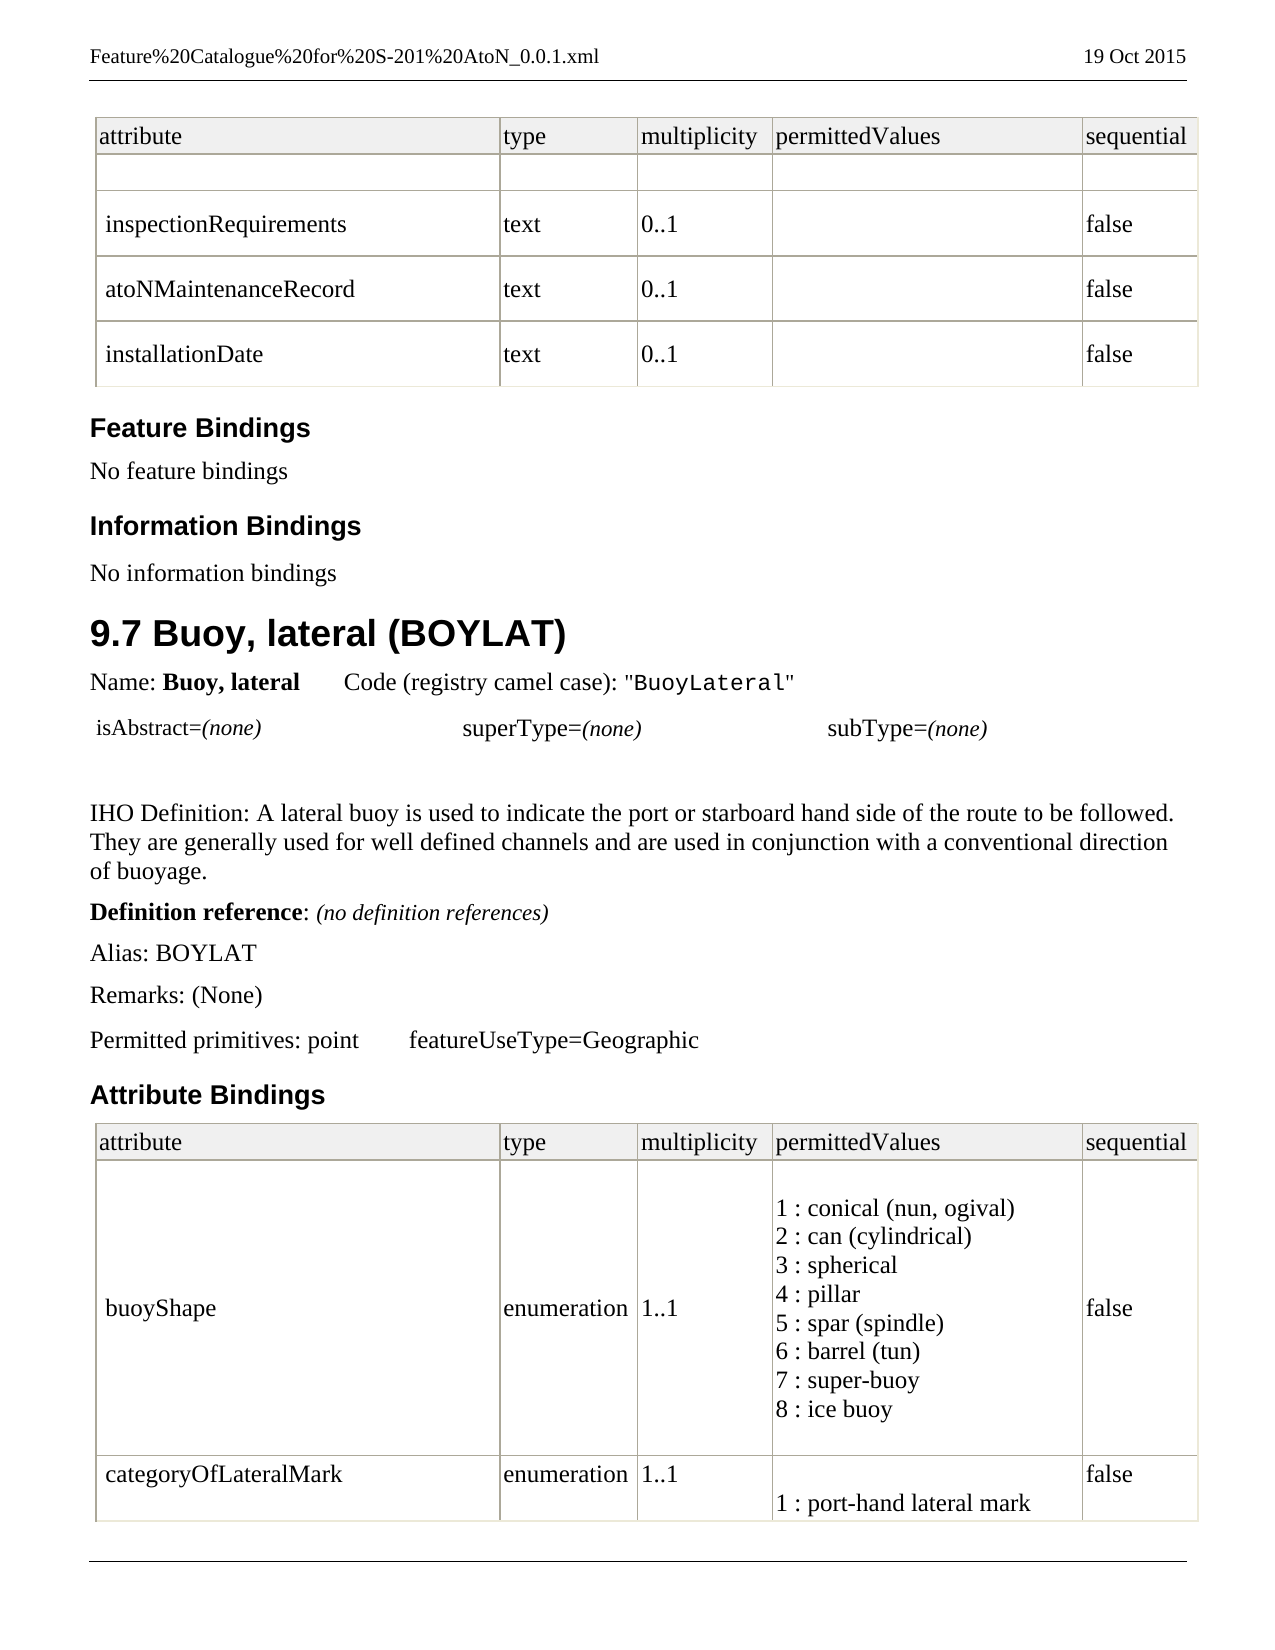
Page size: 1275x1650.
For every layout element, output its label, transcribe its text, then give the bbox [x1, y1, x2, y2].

subtitle Attribute Bindings [89, 1079, 1185, 1110]
text IHO Definition: A lateral buoy is used to indicate the port or starboard hand side of the route to be followed. They are generally used for well defined channels and are used in conjunction with a conventional direction of buoyage. [89, 798, 1185, 885]
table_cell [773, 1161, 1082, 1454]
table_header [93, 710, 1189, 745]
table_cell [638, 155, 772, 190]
subtitle Information Bindings [89, 510, 1185, 541]
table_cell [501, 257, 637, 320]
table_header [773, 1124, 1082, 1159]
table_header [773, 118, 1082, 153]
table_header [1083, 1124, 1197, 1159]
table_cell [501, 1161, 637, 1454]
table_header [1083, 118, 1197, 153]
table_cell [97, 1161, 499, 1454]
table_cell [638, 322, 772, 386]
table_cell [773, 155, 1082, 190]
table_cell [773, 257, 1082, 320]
subtitle Feature Bindings [89, 412, 1185, 443]
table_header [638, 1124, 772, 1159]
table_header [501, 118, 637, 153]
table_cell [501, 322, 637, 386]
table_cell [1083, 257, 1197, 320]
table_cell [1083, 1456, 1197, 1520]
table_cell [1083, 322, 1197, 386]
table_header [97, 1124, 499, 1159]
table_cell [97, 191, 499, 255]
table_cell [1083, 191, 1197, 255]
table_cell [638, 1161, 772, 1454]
text Remarks: (None) [89, 980, 1185, 1008]
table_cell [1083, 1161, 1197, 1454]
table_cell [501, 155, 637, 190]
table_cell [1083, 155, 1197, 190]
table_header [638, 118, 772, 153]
text No information bindings [89, 558, 1185, 586]
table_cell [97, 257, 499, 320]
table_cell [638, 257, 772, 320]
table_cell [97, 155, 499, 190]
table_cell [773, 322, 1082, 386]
text Permitted primitives: point featureUseType=Geographic [89, 1025, 1185, 1054]
text Alias: BOYLAT [89, 938, 1185, 967]
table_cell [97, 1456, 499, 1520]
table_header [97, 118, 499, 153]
subtitle 9.7 Buoy, lateral (BOYLAT) [89, 611, 1185, 654]
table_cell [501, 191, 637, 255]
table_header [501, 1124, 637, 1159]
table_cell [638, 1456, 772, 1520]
text Definition reference: (no definition references) [89, 897, 1185, 926]
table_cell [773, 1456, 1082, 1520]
text Name: Buoy, lateral Code (registry camel case): "BuoyLateral" [89, 667, 1185, 697]
text No feature bindings [89, 456, 1185, 485]
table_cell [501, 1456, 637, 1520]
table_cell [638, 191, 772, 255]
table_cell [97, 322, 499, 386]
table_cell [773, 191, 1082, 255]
